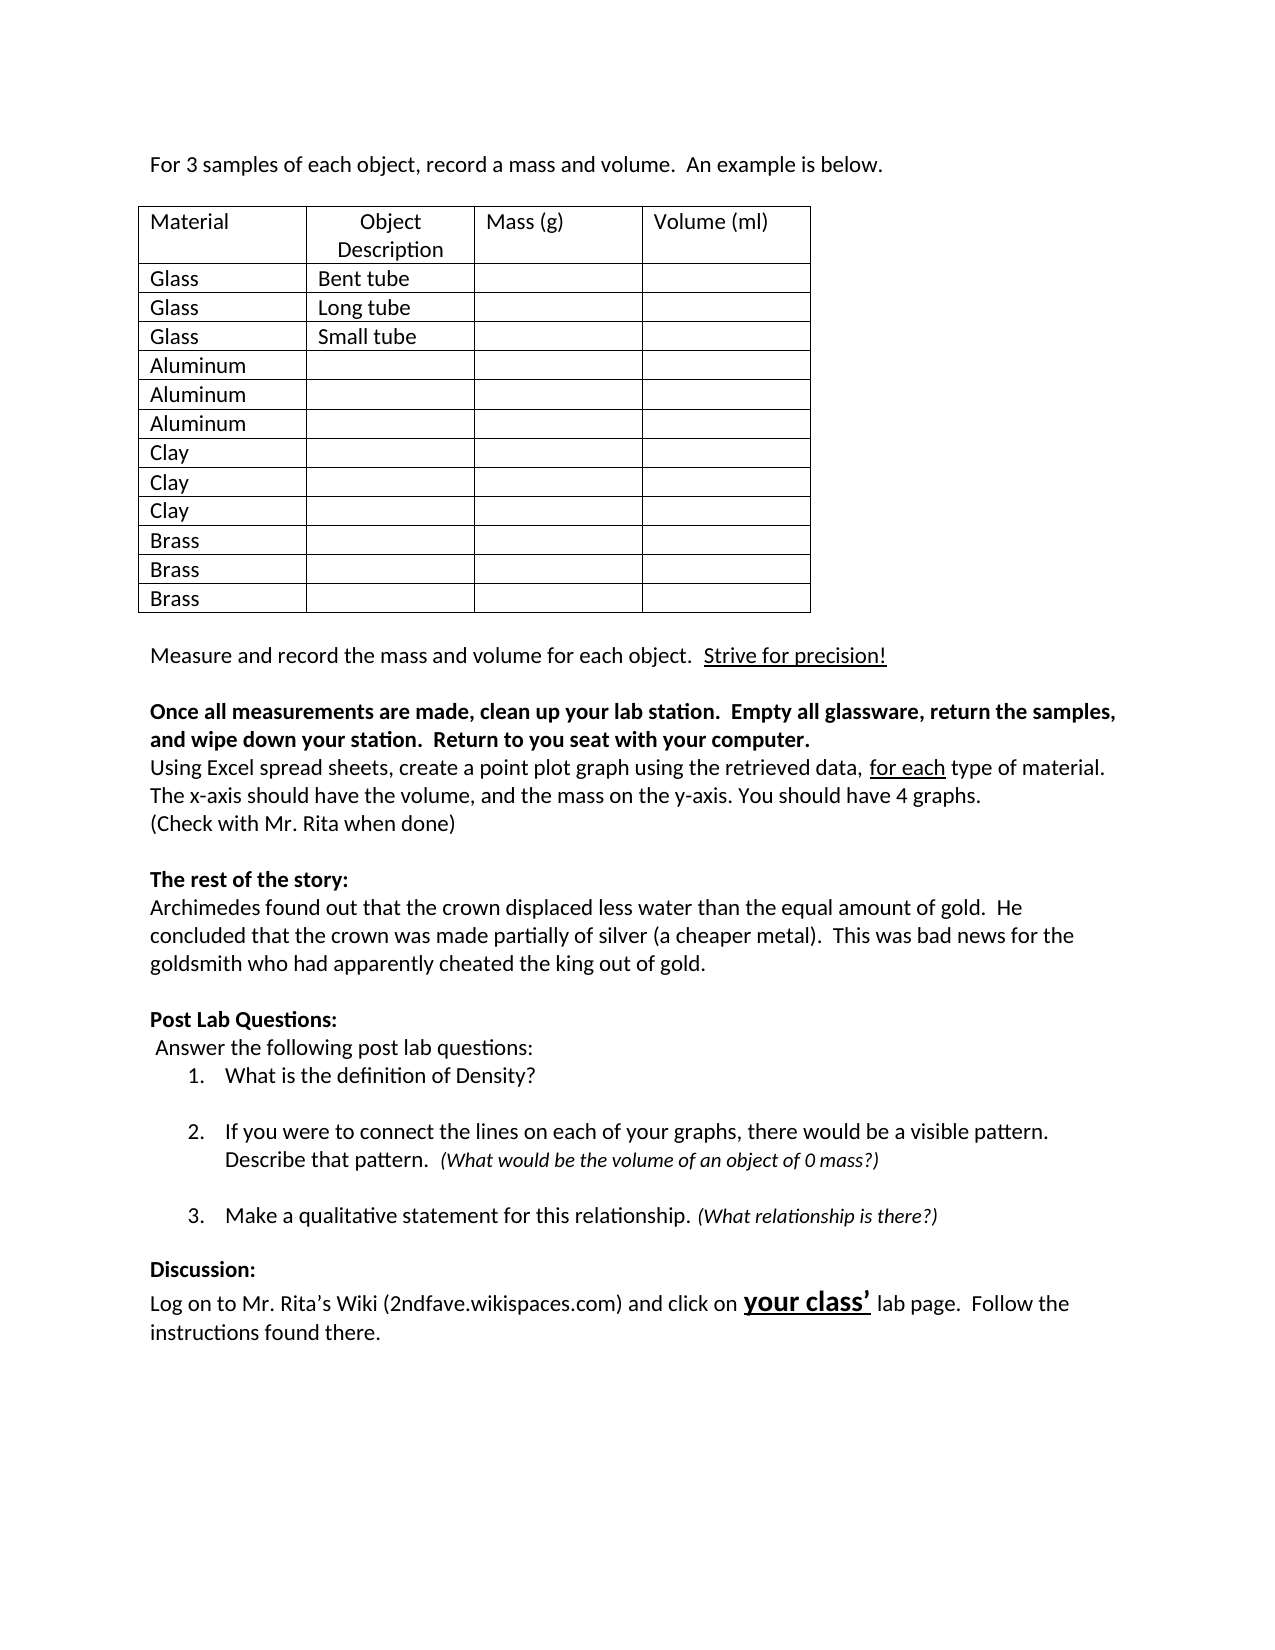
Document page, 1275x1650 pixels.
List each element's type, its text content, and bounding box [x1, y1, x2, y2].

table_cell Glass [139, 264, 306, 292]
table_cell [643, 555, 810, 583]
table_cell Bent tube [307, 264, 474, 292]
table_cell Small tube [307, 322, 474, 350]
table_cell [307, 380, 474, 408]
table_cell [475, 439, 642, 467]
table_cell Clay [139, 439, 306, 467]
table_cell [307, 351, 474, 379]
table_header Mass (g) [475, 207, 642, 263]
table_cell [643, 322, 810, 350]
table_cell [643, 410, 810, 437]
table_cell [475, 497, 642, 525]
table_cell [475, 526, 642, 554]
table_cell [307, 439, 474, 467]
text Discussion: [150, 1255, 1125, 1283]
table_cell Aluminum [139, 410, 306, 437]
table_cell [643, 497, 810, 525]
table_cell [475, 264, 642, 292]
table_cell [475, 410, 642, 437]
text Post Lab Questions: [150, 1005, 1125, 1033]
table_cell Glass [139, 322, 306, 350]
text Once all measurements are made, clean up your lab station. Empty all glassware, return the samples, and wipe down your station. Return to you seat with your computer. [150, 697, 1125, 753]
table_cell [643, 468, 810, 496]
table_cell [475, 380, 642, 408]
table_header Object Description [307, 207, 474, 263]
table_cell Aluminum [139, 351, 306, 379]
list What is the definition of Density? [187, 1061, 1125, 1089]
text Archimedes found out that the crown displaced less water than the equal amount of gold. He concluded that the crown was made partially of silver (a cheaper metal). This was bad news for the goldsmith who had apparently cheated the king out of gold. [150, 893, 1125, 977]
table_cell [643, 351, 810, 379]
table_cell Long tube [307, 293, 474, 321]
table_header Volume (ml) [643, 207, 810, 263]
text The rest of the story: [150, 865, 1125, 893]
table_cell Brass [139, 555, 306, 583]
text Log on to Mr. Rita’s Wiki (2ndfave.wikispaces.com) and click on your class’ lab page. Follow the instructions found there. [150, 1283, 1125, 1346]
table_cell [307, 497, 474, 525]
table_cell [307, 526, 474, 554]
table_cell Clay [139, 468, 306, 496]
table_cell [643, 439, 810, 467]
text Answer the following post lab questions: [150, 1033, 1125, 1061]
table_cell [307, 584, 474, 612]
table_cell [475, 322, 642, 350]
table_cell [643, 293, 810, 321]
table_header Material [139, 207, 306, 263]
table_cell [643, 584, 810, 612]
table_cell [475, 293, 642, 321]
table_cell Aluminum [139, 380, 306, 408]
list Make a qualitative statement for this relationship. (What relationship is there?) [187, 1201, 1125, 1229]
table_cell [475, 468, 642, 496]
text Using Excel spread sheets, create a point plot graph using the retrieved data, for each type of material. The x-axis should have the volume, and the mass on the y-axis. You should have 4 graphs. [150, 753, 1125, 809]
table_cell Clay [139, 497, 306, 525]
table_cell [475, 555, 642, 583]
table_cell Glass [139, 293, 306, 321]
table_cell [307, 410, 474, 437]
table_cell [475, 584, 642, 612]
table_cell [643, 380, 810, 408]
table_cell [643, 264, 810, 292]
table_cell [643, 526, 810, 554]
list If you were to connect the lines on each of your graphs, there would be a visible pattern. Describe that pattern. (What would be the volume of an object of 0 mass?) [187, 1117, 1125, 1173]
table_cell [307, 468, 474, 496]
table_cell [475, 351, 642, 379]
text For 3 samples of each object, record a mass and volume. An example is below. [150, 150, 1125, 178]
text Measure and record the mass and volume for each object. Strive for precision! [150, 641, 1125, 669]
text (Check with Mr. Rita when done) [150, 809, 1125, 837]
table_cell Brass [139, 526, 306, 554]
table_cell [307, 555, 474, 583]
table_cell Brass [139, 584, 306, 612]
